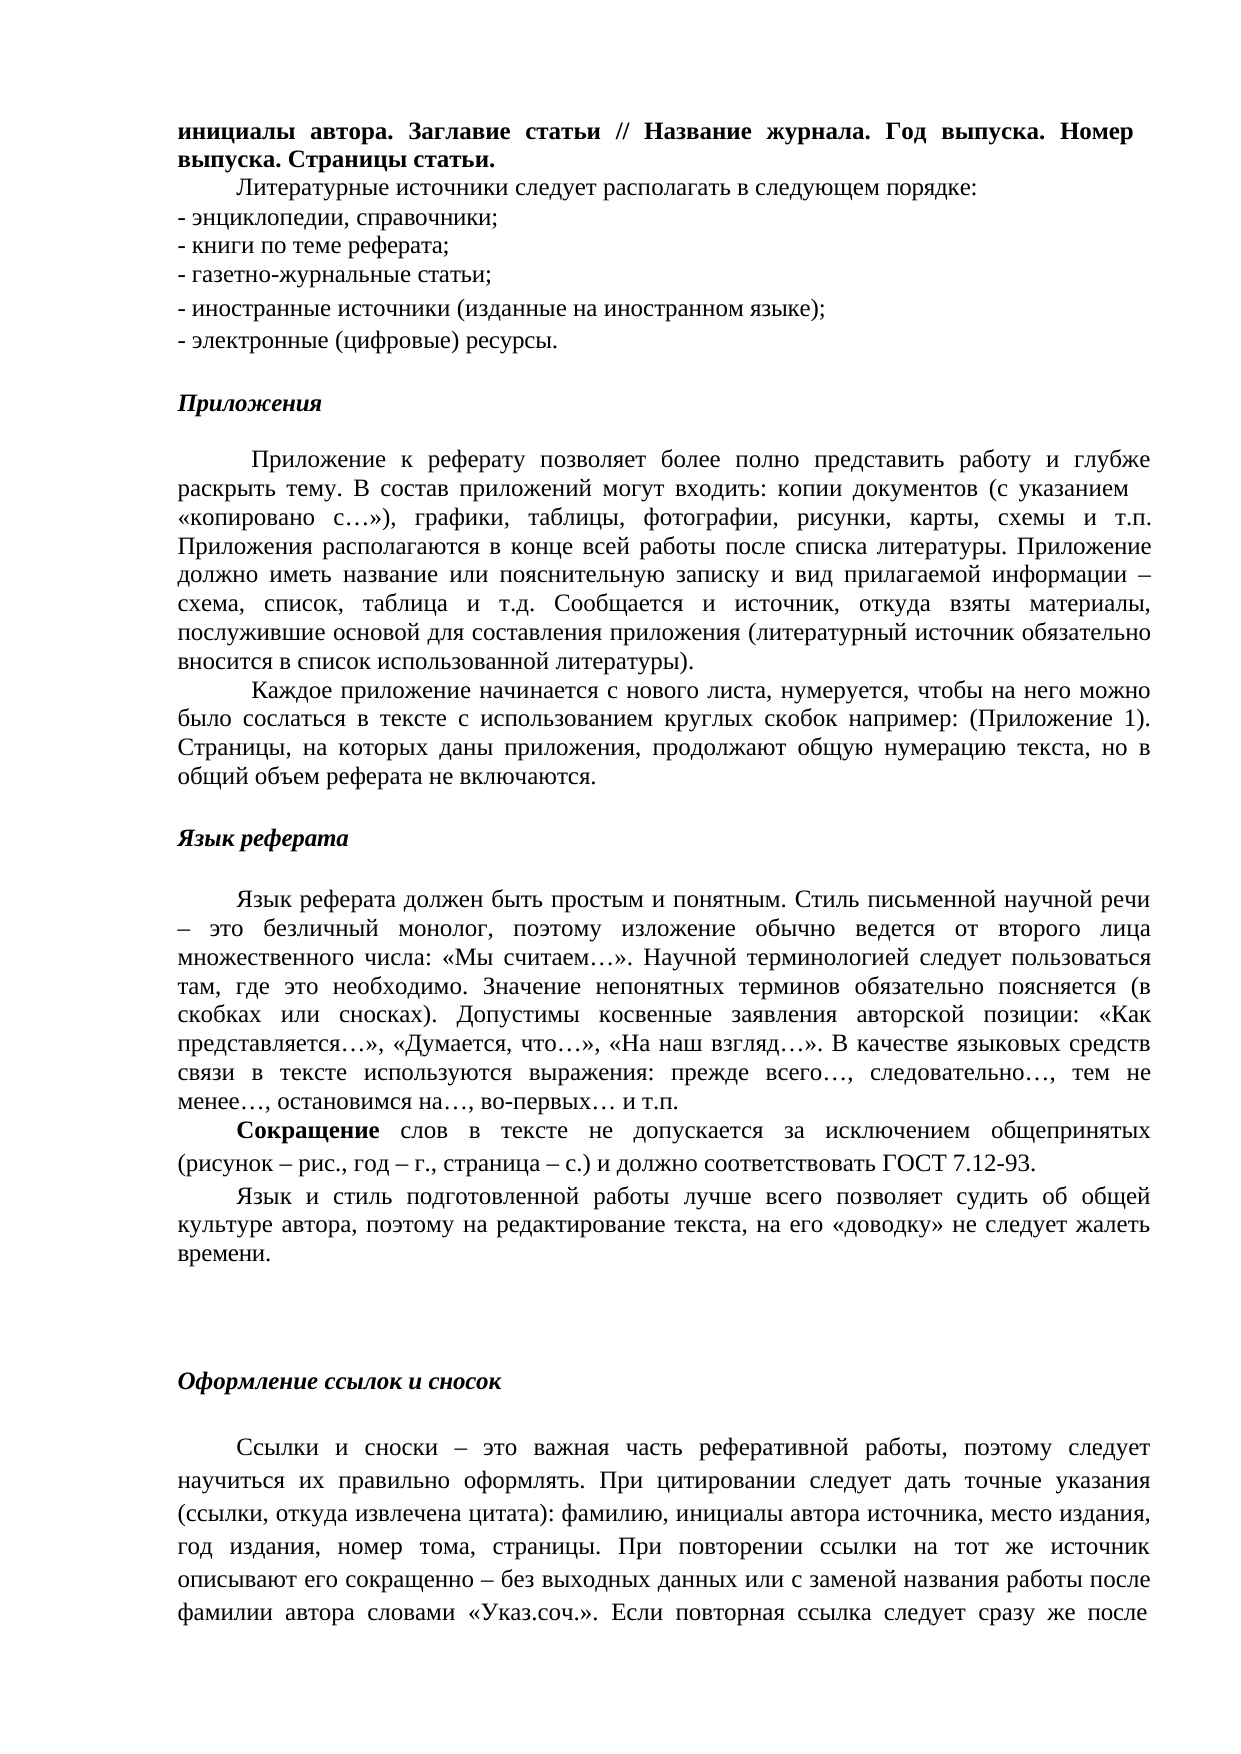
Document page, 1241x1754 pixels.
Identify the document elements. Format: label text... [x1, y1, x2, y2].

text Ссылки и сноски – это важная часть реферативной работы, поэтому следует научиться их правильно оформлять. При цитировании следует дать точные указания (ссылки, откуда извлечена цитата): фамилию, инициалы автора источника, место издания, год издания, номер тома, страницы. При повторении ссылки на тот же источник описывают его сокращенно – без выходных данных или с заменой названия работы после фамилии автора словами «Указ.соч.». Если повторная ссылка следует сразу же после [177, 1432, 1152, 1626]
text Язык и стиль подготовленной работы лучше всего позволяет судить об общей культуре автора, поэтому на редактирование текста, на его «доводку» не следует жалеть времени. [177, 1181, 1152, 1267]
text Сокращение слов в тексте не допускается за исключением общепринятых (рисунок – рис., год – г., страница – с.) и должно соответствовать ГОСТ 7.12-93. [177, 1115, 1151, 1176]
subtitle Приложения [177, 388, 1232, 416]
text «копировано с…»), графики, таблицы, фотографии, рисунки, карты, схемы и т.п. Приложения располагаются в конце всей работы после списка литературы. Приложение должно иметь название или пояснительную записку и вид прилагаемой информации – схема, список, таблица и т.д. Сообщается и источник, откуда взяты материалы, послужившие основой для составления приложения (литературный источник обязательно вносится в список использованной литературы). [177, 502, 1152, 674]
text Приложение к реферату позволяет более полно представить работу и глубже раскрыть тему. В состав приложений могут входить: копии документов (с указанием [177, 444, 1151, 502]
list иностранные источники (изданные на иностранном языке); [177, 293, 1232, 321]
text Литературные источники следует располагать в следующем порядке: [236, 173, 1232, 202]
subtitle Оформление ссылок и сносок [177, 1366, 1232, 1395]
list книги по теме реферата; [177, 230, 1232, 259]
subtitle Язык реферата [177, 823, 1232, 852]
text инициалы автора. Заглавие статьи // Название журнала. Год выпуска. Номер выпуска. Страницы статьи. [177, 116, 1232, 173]
list энциклопедии, справочники; [177, 202, 1232, 230]
text Язык реферата должен быть простым и понятным. Стиль письменной научной речи – это безличный монолог, поэтому изложение обычно ведется от второго лица множественного числа: «Мы считаем…». Научной терминологией следует пользоваться там, где это необходимо. Значение непонятных терминов обязательно поясняется (в скобках или сносках). Допустимы косвенные заявления авторской позиции: «Как представляется…», «Думается, что…», «На наш взгляд…». В качестве языковых средств связи в тексте используются выражения: прежде всего…, следовательно…, тем не менее…, остановимся на…, во-первых… и т.п. [177, 884, 1152, 1114]
list газетно-журнальные статьи; [177, 259, 1232, 288]
list электронные (цифровые) ресурсы. [177, 326, 1232, 354]
text Каждое приложение начинается с нового листа, нумеруется, чтобы на него можно было сослаться в тексте с использованием круглых скобок например: (Приложение 1). Страницы, на которых даны приложения, продолжают общую нумерацию текста, но в общий объем реферата не включаются. [177, 675, 1152, 790]
